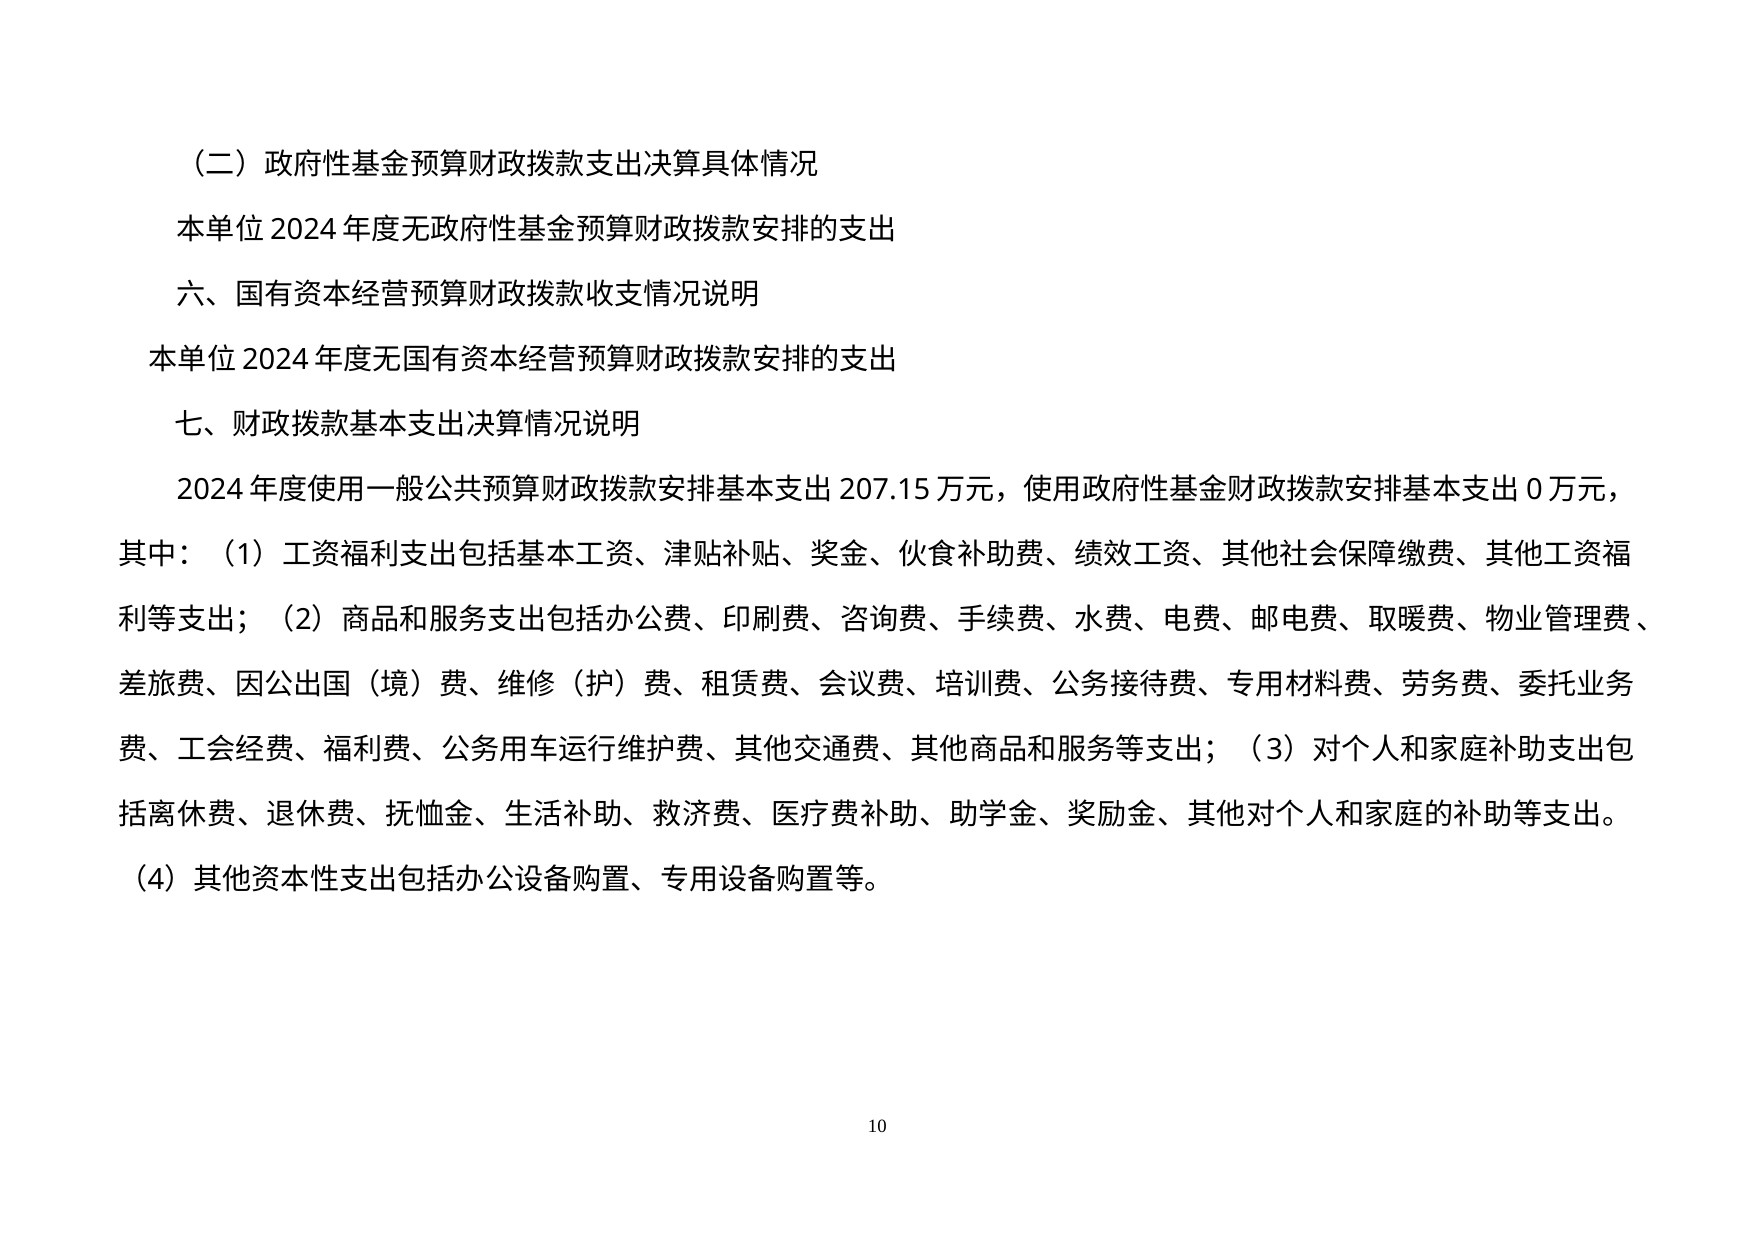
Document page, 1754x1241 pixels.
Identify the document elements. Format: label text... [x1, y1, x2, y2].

list 财政拨款基本支出决算情况说明 [118, 389, 1636, 454]
list 六、国有资本经营预算财政拨款收支情况说明 [118, 259, 1636, 324]
text 本单位2024年度无政府性基金预算财政拨款安排的支出 [118, 194, 1636, 259]
list 本单位2024年度无国有资本经营预算财政拨款安排的支出 [118, 324, 1636, 389]
list 政府性基金预算财政拨款支出决算具体情况 [118, 129, 1636, 194]
list 2024年度使用一般公共预算财政拨款安排基本支出207.15万元，使用政府性基金财政拨款安排基本支出0万元，其中：（1）工资福利支出包括基本工资、津贴补贴、奖金、伙食补助费、绩效工资、其他社会保障缴费、其他工资福利等支出；（2）商品和服务支出包括办公费、印刷费、咨询费、手续费、水费、电费、邮电费、取暖费、物业管理费、差旅费、因公出国（境）费、维修（护）费、租赁费、会议费、培训费、公务接待费、专用材料费、劳务费、委托业务费、工会经费、福利费、公务用车运行维护费、其他交通费、其他商品和服务等支出；（3）对个人和家庭补助支出包括离休费、退休费、抚恤金、生活补助、救济费、医疗费补助、助学金、奖励金、其他对个人和家庭的补助等支出。（4）其他资本性支出包括办公设备购置、专用设备购置等。 [118, 454, 1636, 909]
